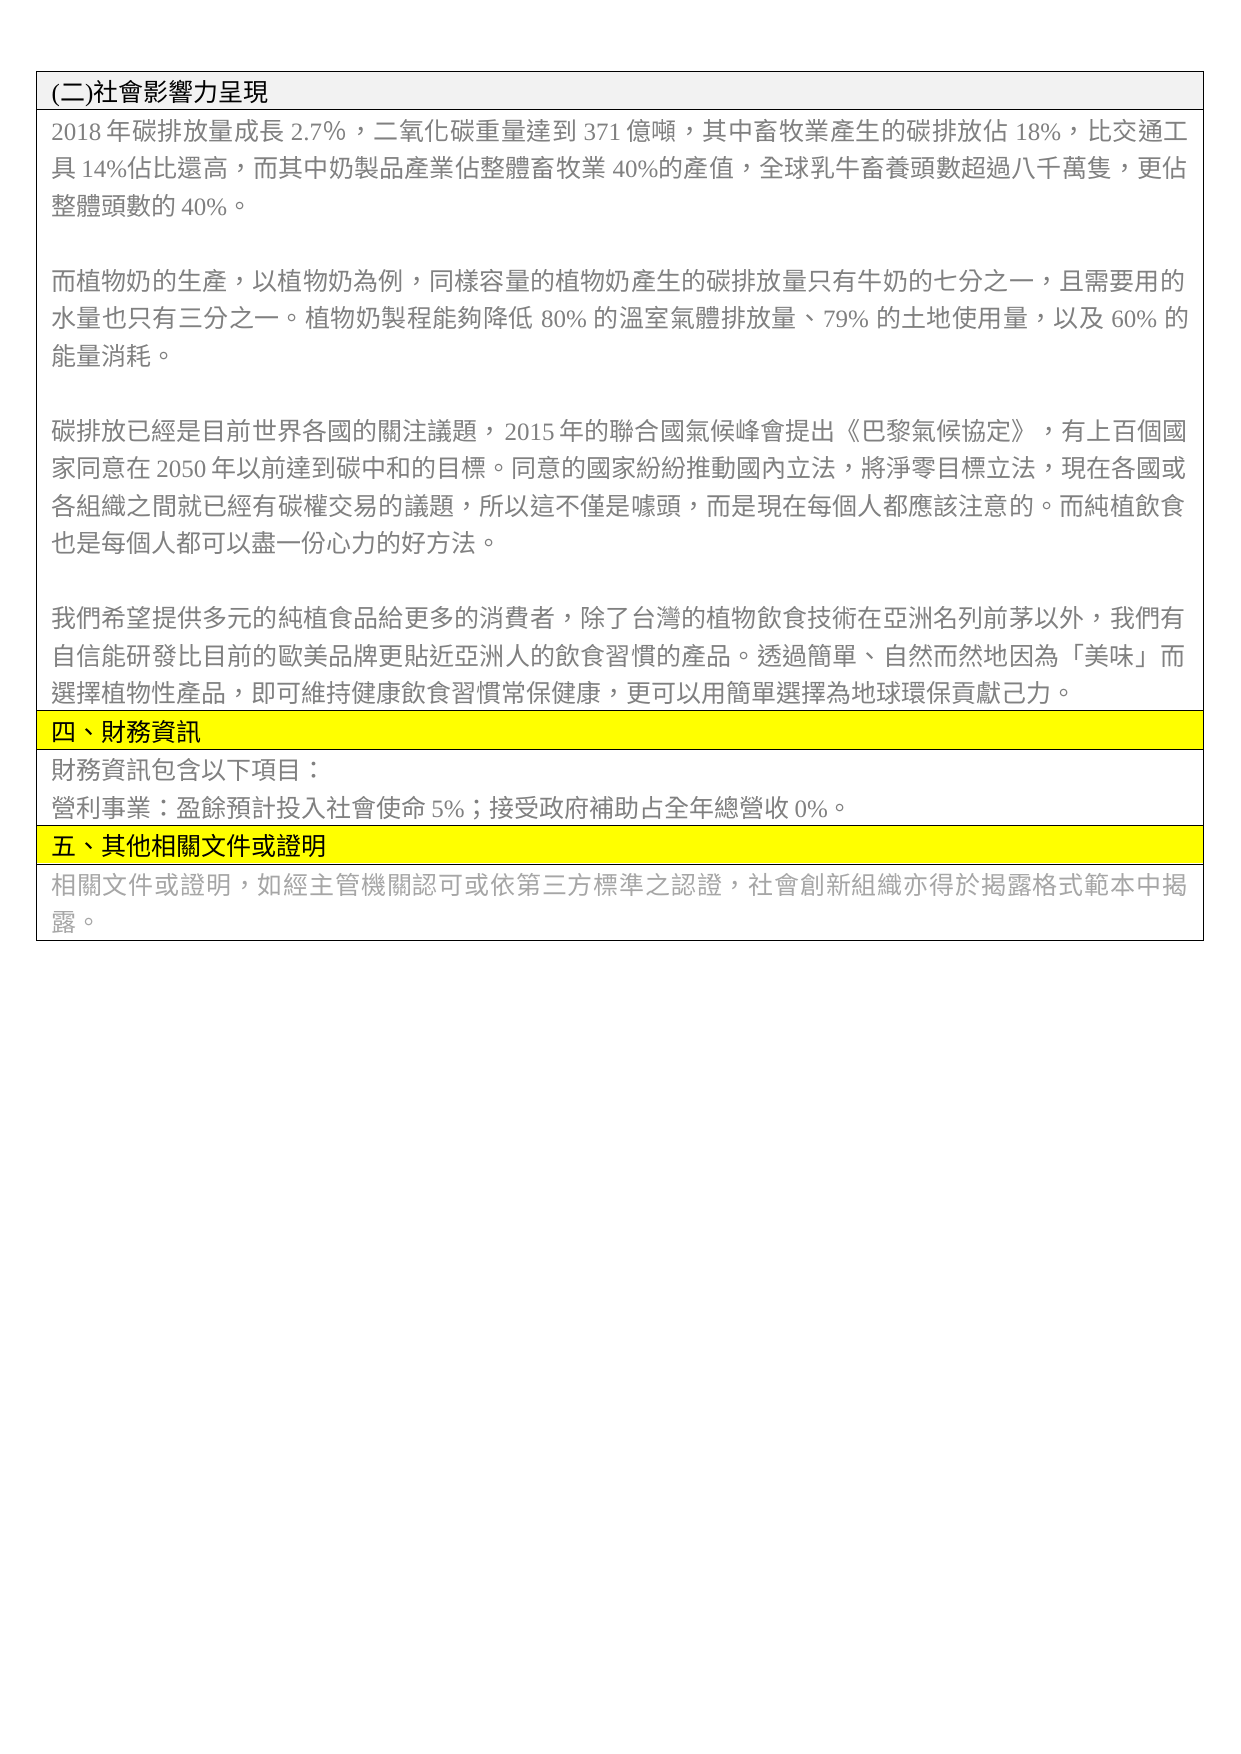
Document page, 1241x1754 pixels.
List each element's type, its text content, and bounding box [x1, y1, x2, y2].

table_cell 2018年碳排放量成長2.7％，二氧化碳重量達到371億噸，其中畜牧業產生的碳排放佔18%，比交通工具14%佔比還高，而其中奶製品產業佔整體畜牧業40%的產值，全球乳牛畜養頭數超過八千萬隻，更佔整體頭數的40%。 而植物奶的生產，以植物奶為例，同樣容量的植物奶產生的碳排放量只有牛奶的七分之一，且需要用的水量也只有三分之一。植物奶製程能夠降低 80% 的溫室氣體排放量、79% 的土地使用量，以及 60% 的能量消耗。 碳排放已經是目前世界各國的關注議題，2015年的聯合國氣候峰會提出《巴黎氣候協定》，有上百個國家同意在2050年以前達到碳中和的目標。同意的國家紛紛推動國內立法，將淨零目標立法，現在各國或各組織之間就已經有碳權交易的議題，所以這不僅是噱頭，而是現在每個人都應該注意的。而純植飲食也是每個人都可以盡一份心力的好方法。 我們希望提供多元的純植食品給更多的消費者，除了台灣的植物飲食技術在亞洲名列前茅以外，我們有自信能研發比目前的歐美品牌更貼近亞洲人的飲食習慣的產品。透過簡單、自然而然地因為「美味」而選擇植物性產品，即可維持健康飲食習慣常保健康，更可以用簡單選擇為地球環保貢獻己力。 [37, 110, 1203, 710]
table_cell 相關文件或證明，如經主管機關認可或依第三方標準之認證，社會創新組織亦得於揭露格式範本中揭露。 [37, 865, 1203, 939]
table_cell 四、財務資訊 [37, 711, 1203, 749]
table_cell 五、其他相關文件或證明 [37, 826, 1203, 863]
table_cell 財務資訊包含以下項目： 營利事業：盈餘預計投入社會使命5%；接受政府補助占全年總營收0%。 [37, 750, 1203, 825]
table_cell (二)社會影響力呈現 [37, 72, 1203, 109]
